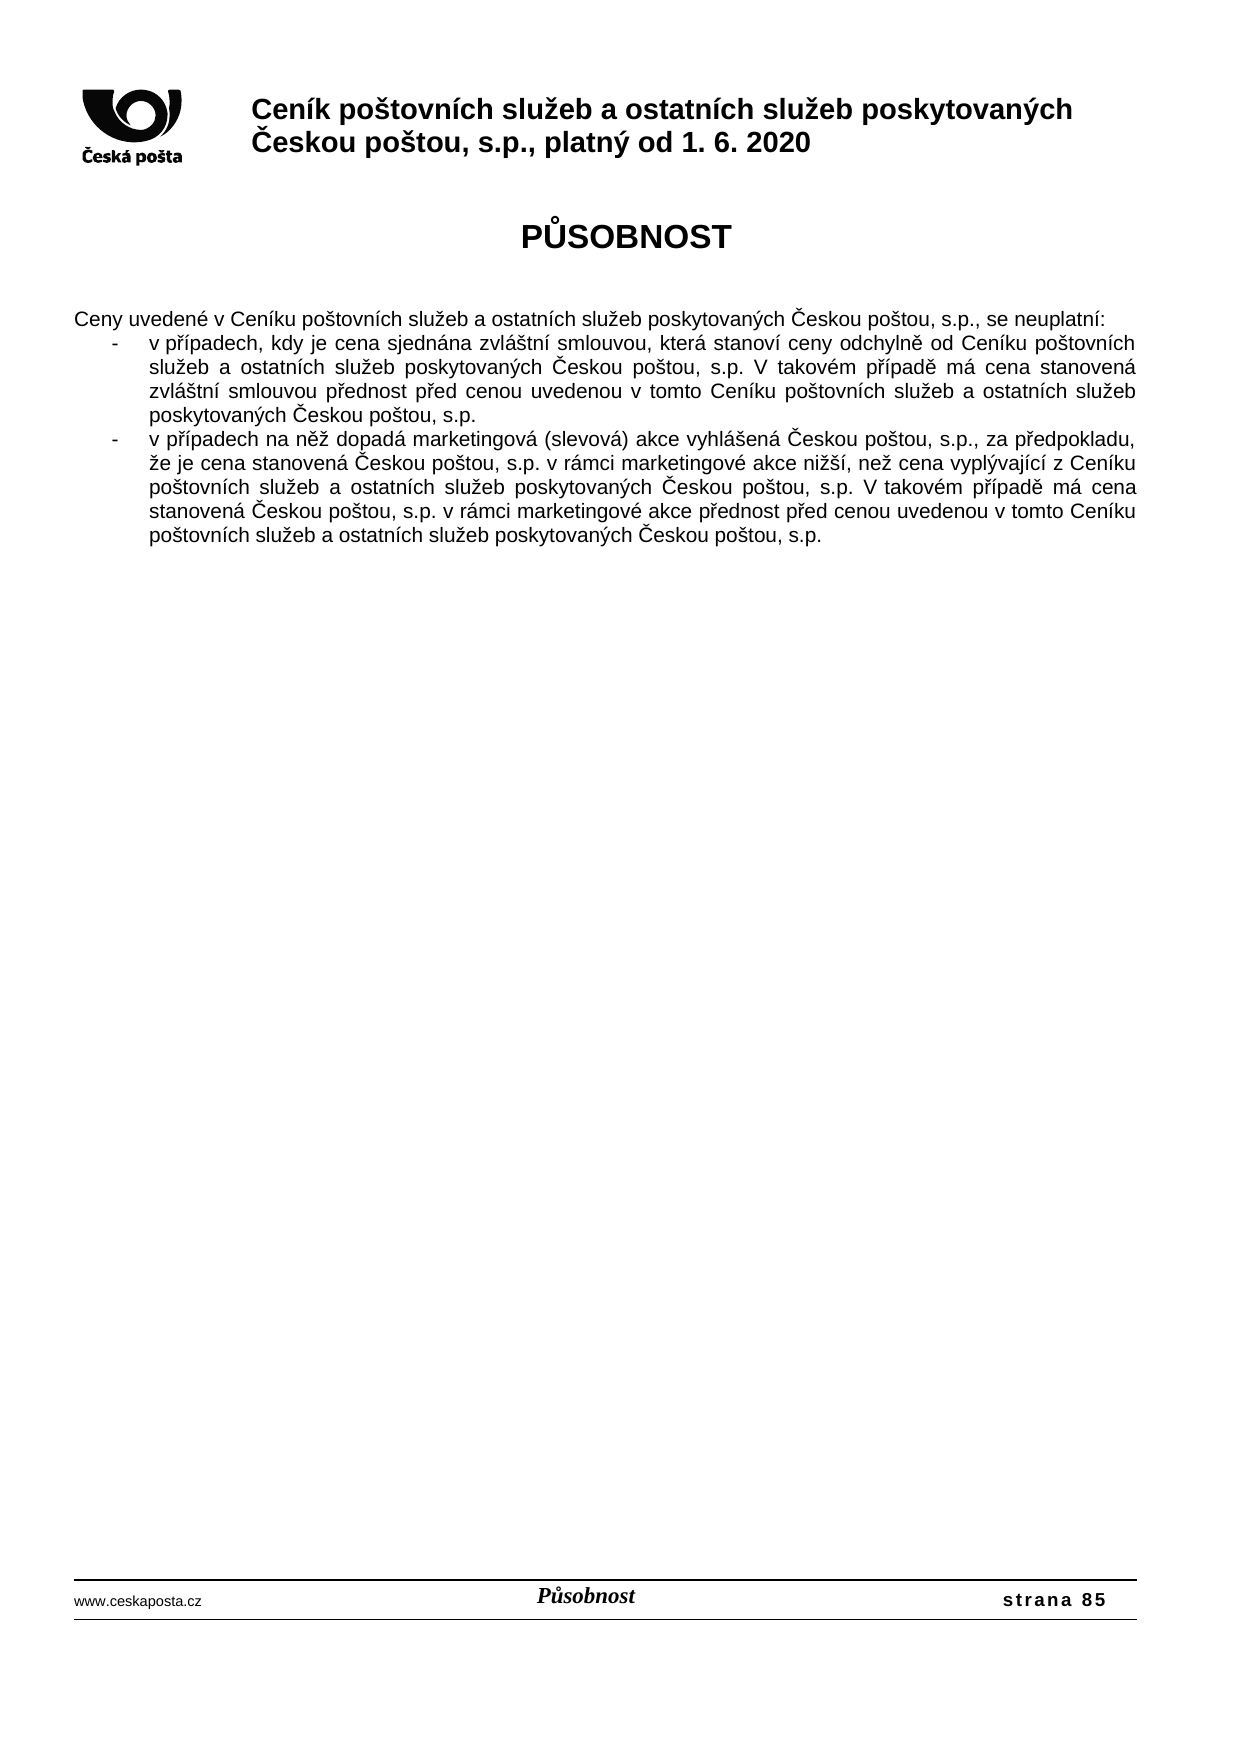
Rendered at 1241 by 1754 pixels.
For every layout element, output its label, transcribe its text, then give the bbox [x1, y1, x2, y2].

list v případech na něž dopadá marketingová (slevová) akce vyhlášená Českou poštou, s.p., za předpokladu, že je cena stanovená Českou poštou, s.p. v rámci marketingové akce nižší, než cena vyplývající z Ceníku poštovních služeb a ostatních služeb poskytovaných Českou poštou, s.p. V takovém případě má cena stanovená Českou poštou, s.p. v rámci marketingové akce přednost před cenou uvedenou v tomto Ceníku poštovních služeb a ostatních služeb poskytovaných Českou poštou, s.p. [111, 427, 1137, 546]
list v případech, kdy je cena sjednána zvláštní smlouvou, která stanoví ceny odchylně od Ceníku poštovních služeb a ostatních služeb poskytovaných Českou poštou, s.p. V takovém případě má cena stanovená zvláštní smlouvou přednost před cenou uvedenou v tomto Ceníku poštovních služeb a ostatních služeb poskytovaných Českou poštou, s.p. [111, 331, 1137, 427]
subtitle PŮSOBNOST [115, 217, 1137, 255]
text Ceny uvedené v Ceníku poštovních služeb a ostatních služeb poskytovaných Českou poštou, s.p., se neuplatní: [74, 307, 1137, 331]
